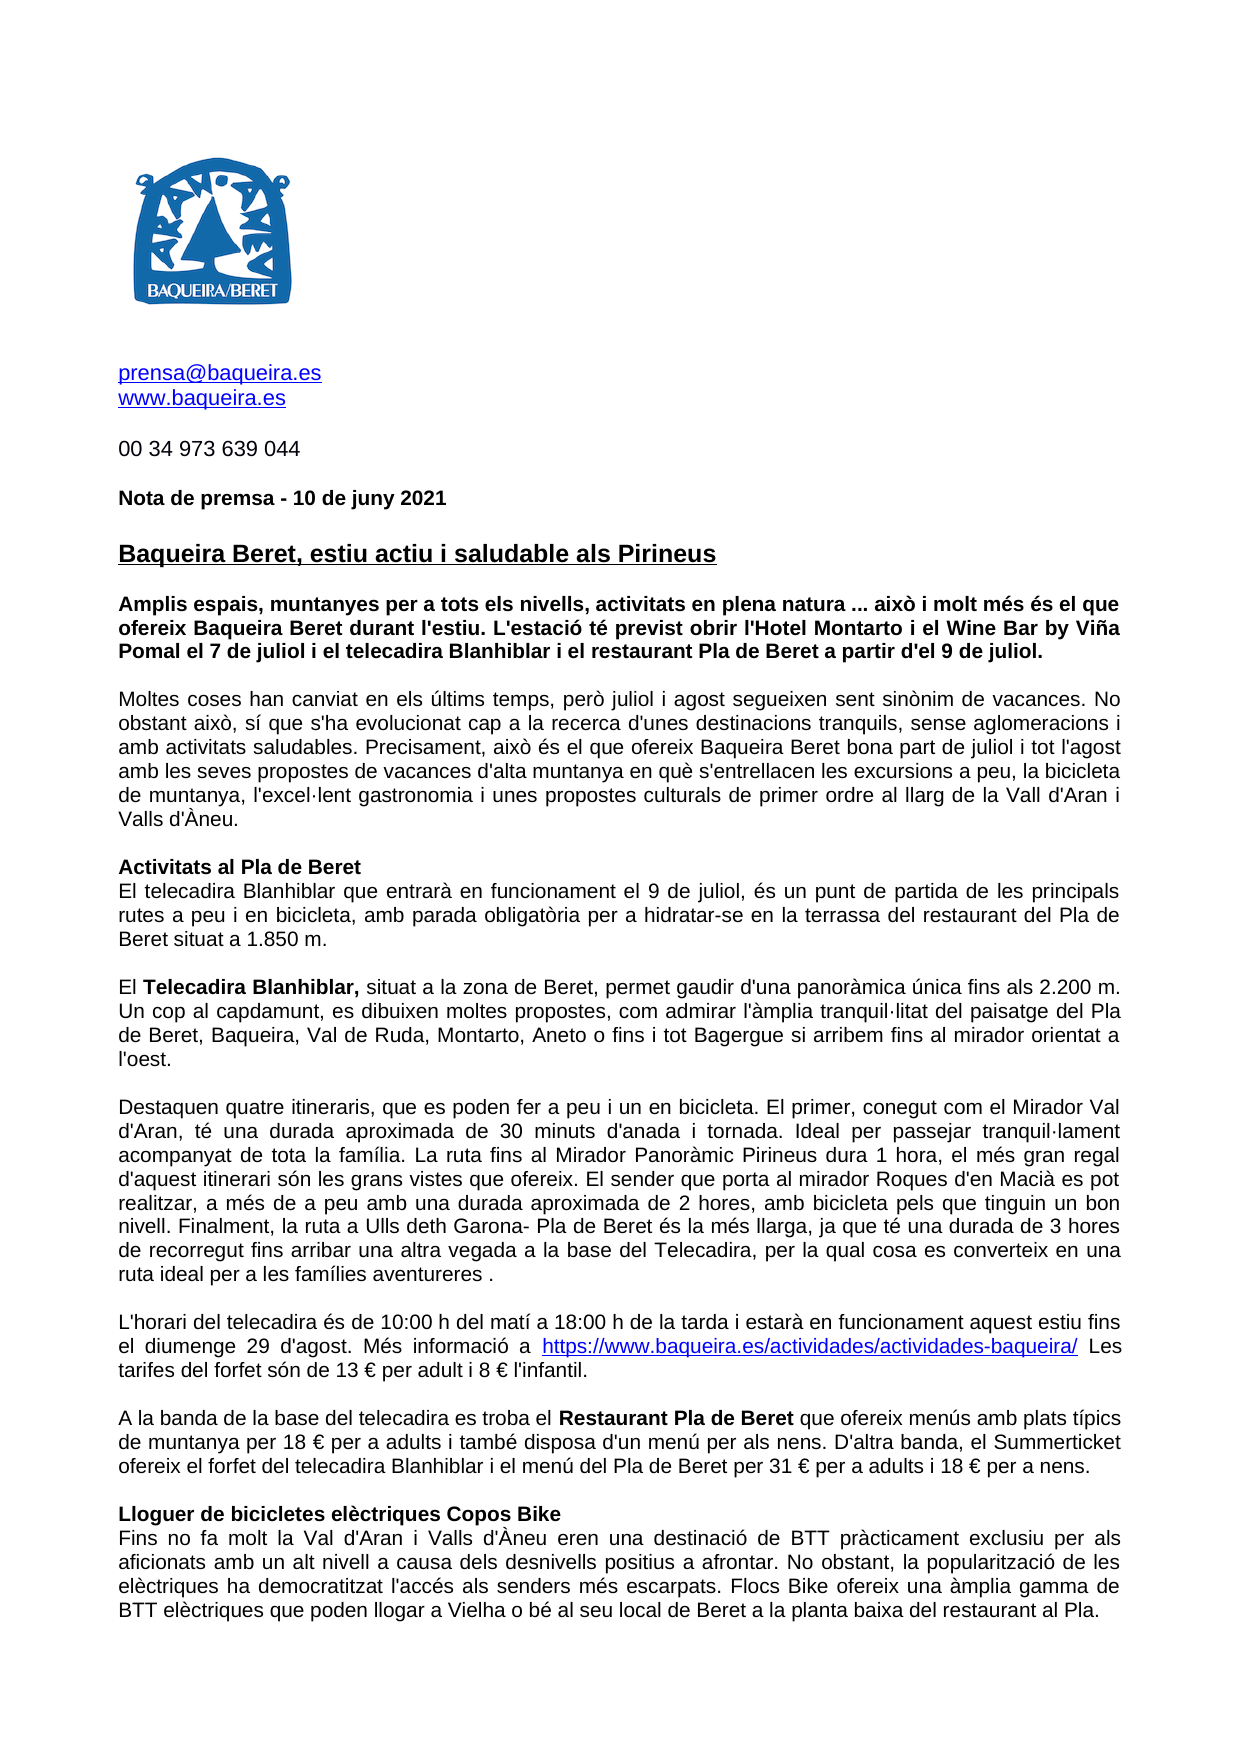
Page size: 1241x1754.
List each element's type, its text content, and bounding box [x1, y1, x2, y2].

text 00 34 973 639 044 [118, 436, 1122, 461]
text prensa@baqueira.es [118, 360, 1122, 385]
text L'horari del telecadira és de 10:00 h del matí a 18:00 h de la tarda i estarà en funcionament aquest estiu fins el diumenge 29 d'agost. Més informació a https://www.baqueira.es/actividades/actividades-baqueira/ Les tarifes del forfet són de 13 € per adult i 8 € l'infantil. [118, 1310, 1122, 1382]
text Destaquen quatre itineraris, que es poden fer a peu i un en bicicleta. El primer, conegut com el Mirador Val d'Aran, té una durada aproximada de 30 minuts d'anada i tornada. Ideal per passejar tranquil·lament acompanyat de tota la família. La ruta fins al Mirador Panoràmic Pirineus dura 1 hora, el més gran regal d'aquest itinerari són les grans vistes que ofereix. El sender que porta al mirador Roques d'en Macià es pot realitzar, a més de a peu amb una durada aproximada de 2 hores, amb bicicleta pels que tinguin un bon nivell. Finalment, la ruta a Ulls deth Garona- Pla de Beret és la més llarga, ja que té una durada de 3 hores de recorregut fins arribar una altra vegada a la base del Telecadira, per la qual cosa es converteix en una ruta ideal per a les famílies aventureres . [118, 1094, 1122, 1286]
text Amplis espais, muntanyes per a tots els nivells, activitats en plena natura ... això i molt més és el que ofereix Baqueira Beret durant l'estiu. L'estació té previst obrir l'Hotel Montarto i el Wine Bar by Viña Pomal el 7 de juliol i el telecadira Blanhiblar i el restaurant Pla de Beret a partir d'el 9 de juliol. [118, 591, 1122, 663]
text Moltes coses han canviat en els últims temps, però juliol i agost segueixen sent sinònim de vacances. No obstant això, sí que s'ha evolucionat cap a la recerca d'unes destinacions tranquils, sense aglomeracions i amb activitats saludables. Precisament, això és el que ofereix Baqueira Beret bona part de juliol i tot l'agost amb les seves propostes de vacances d'alta muntanya en què s'entrellacen les excursions a peu, la bicicleta de muntanya, l'excel·lent gastronomia i unes propostes culturals de primer ordre al llarg de la Vall d'Aran i Valls d'Àneu. [118, 687, 1122, 831]
text Nota de premsa - 10 de juny 2021 [118, 486, 1122, 510]
text Baqueira Beret, estiu actiu i saludable als Pirineus [118, 539, 1122, 567]
text www.baqueira.es [118, 385, 1122, 410]
picture [123, 146, 300, 311]
text Fins no fa molt la Val d'Aran i Valls d'Àneu eren una destinació de BTT pràcticament exclusiu per als aficionats amb un alt nivell a causa dels desnivells positius a afrontar. No obstant, la popularització de les elèctriques ha democratitzat l'accés als senders més escarpats. Flocs Bike ofereix una àmplia gamma de BTT elèctriques que poden llogar a Vielha o bé al seu local de Beret a la planta baixa del restaurant al Pla. [118, 1526, 1122, 1622]
text Activitats al Pla de Beret [118, 855, 1122, 879]
text Lloguer de bicicletes elèctriques Copos Bike [118, 1502, 1122, 1526]
text El telecadira Blanhiblar que entrarà en funcionament el 9 de juliol, és un punt de partida de les principals rutes a peu i en bicicleta, amb parada obligatòria per a hidratar-se en la terrassa del restaurant del Pla de Beret situat a 1.850 m. [118, 879, 1122, 951]
text A la banda de la base del telecadira es troba el Restaurant Pla de Beret que ofereix menús amb plats típics de muntanya per 18 € per a adults i també disposa d'un menú per als nens. D'altra banda, el Summerticket ofereix el forfet del telecadira Blanhiblar i el menú del Pla de Beret per 31 € per a adults i 18 € per a nens. [118, 1406, 1122, 1478]
text El Telecadira Blanhiblar, situat a la zona de Beret, permet gaudir d'una panoràmica única fins als 2.200 m. Un cop al capdamunt, es dibuixen moltes propostes, com admirar l'àmplia tranquil·litat del paisatge del Pla de Beret, Baqueira, Val de Ruda, Montarto, Aneto o fins i tot Bagergue si arribem fins al mirador orientat a l'oest. [118, 975, 1122, 1071]
